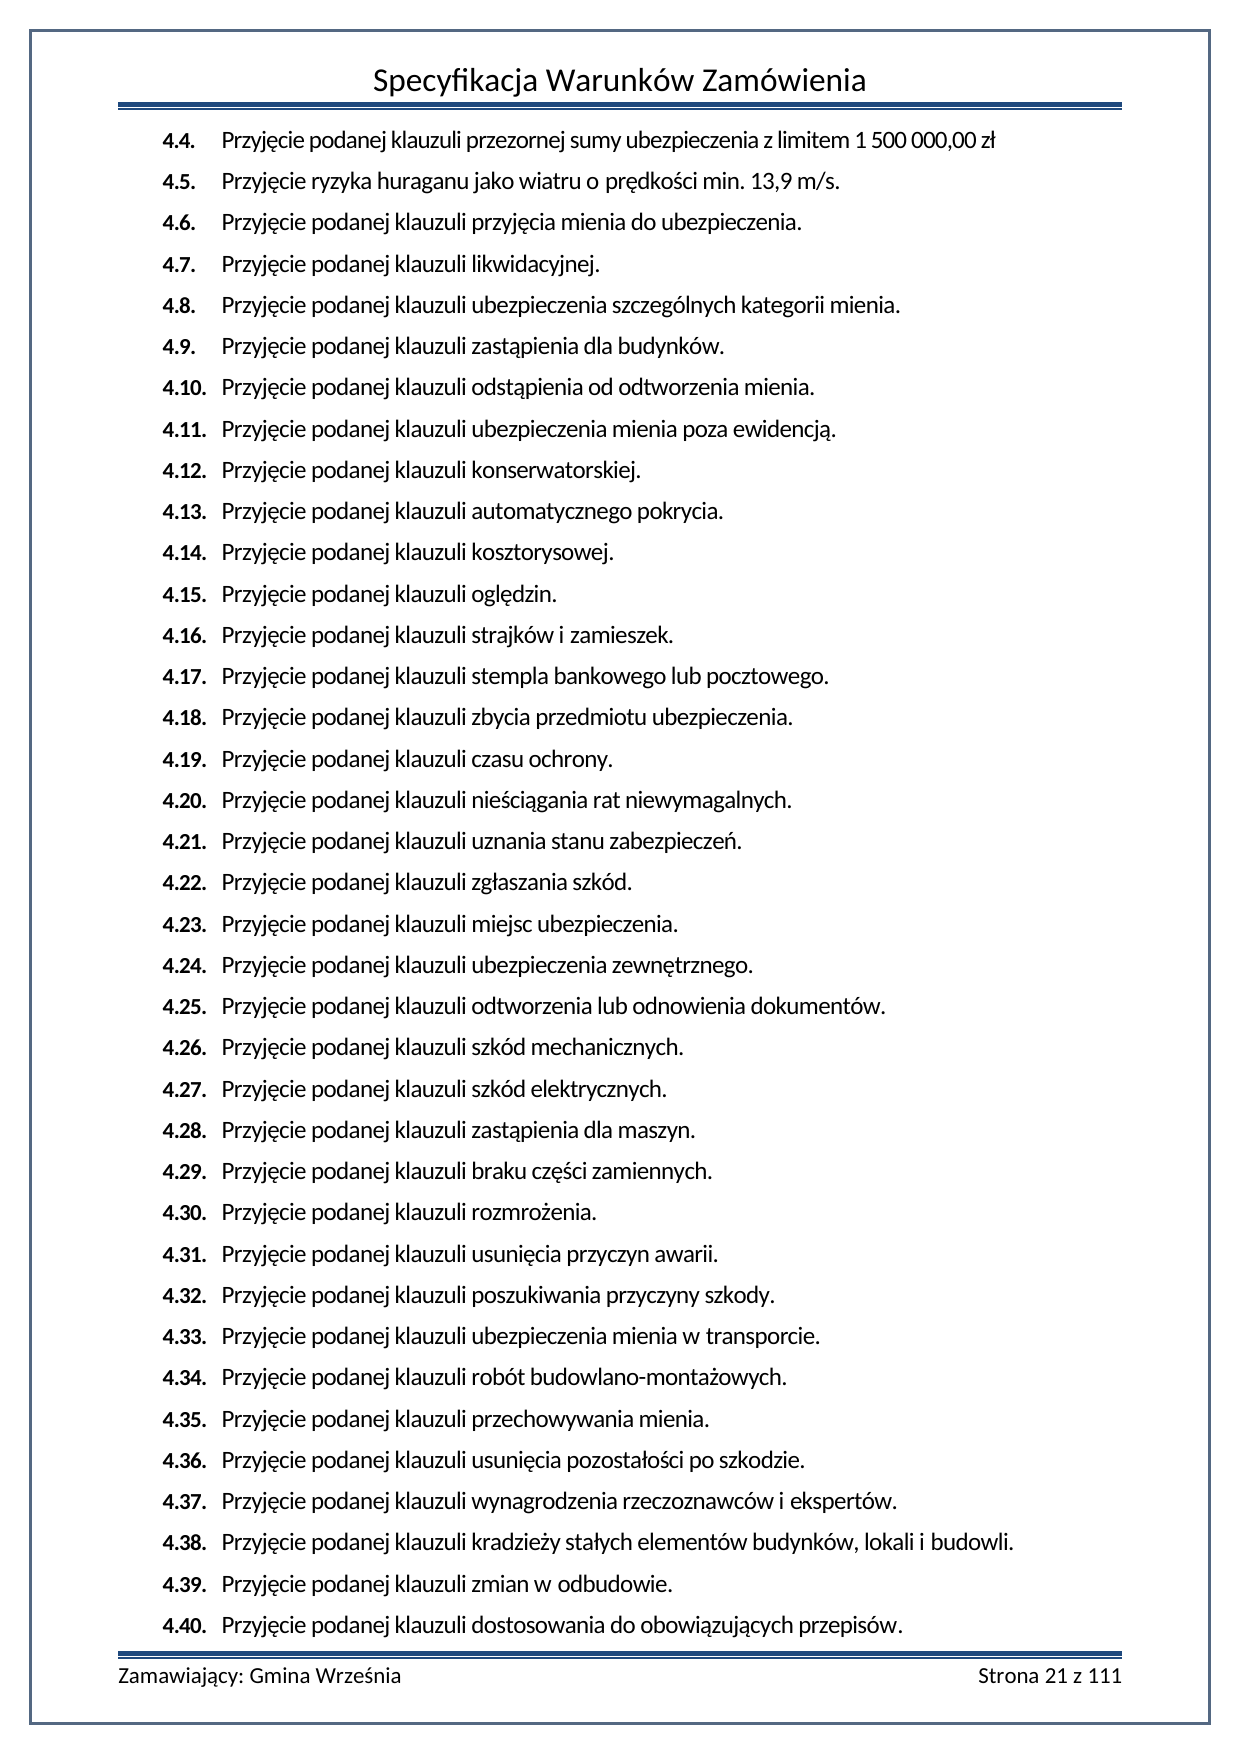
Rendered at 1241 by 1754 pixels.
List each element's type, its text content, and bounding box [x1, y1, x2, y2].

list Przyjęcie podanej klauzuli zgłaszania szkód. [162, 867, 1122, 897]
list Przyjęcie podanej klauzuli zastąpienia dla maszyn. [162, 1114, 1122, 1144]
list Przyjęcie podanej klauzuli kosztorysowej. [162, 537, 1122, 567]
list Przyjęcie podanej klauzuli braku części zamiennych. [162, 1155, 1122, 1186]
list Przyjęcie podanej klauzuli oględzin. [162, 578, 1122, 608]
list Przyjęcie podanej klauzuli kradzieży stałych elementów budynków, lokali i budowli. [162, 1527, 1122, 1557]
list Przyjęcie podanej klauzuli miejsc ubezpieczenia. [162, 908, 1122, 938]
list Przyjęcie podanej klauzuli przezornej sumy ubezpieczenia z limitem 1 500 000,00 zł [162, 124, 1122, 154]
list Przyjęcie podanej klauzuli usunięcia przyczyn awarii. [162, 1238, 1122, 1268]
list Przyjęcie podanej klauzuli nieściągania rat niewymagalnych. [162, 784, 1122, 814]
list Przyjęcie podanej klauzuli wynagrodzenia rzeczoznawców i ekspertów. [162, 1485, 1122, 1516]
list Przyjęcie podanej klauzuli odtworzenia lub odnowienia dokumentów. [162, 990, 1122, 1021]
list Przyjęcie podanej klauzuli czasu ochrony. [162, 743, 1122, 773]
list Przyjęcie podanej klauzuli robót budowlano-montażowych. [162, 1362, 1122, 1392]
list Przyjęcie podanej klauzuli ubezpieczenia szczególnych kategorii mienia. [162, 289, 1122, 319]
list Przyjęcie podanej klauzuli likwidacyjnej. [162, 248, 1122, 278]
list Przyjęcie podanej klauzuli rozmrożenia. [162, 1197, 1122, 1227]
list Przyjęcie podanej klauzuli uznania stanu zabezpieczeń. [162, 825, 1122, 856]
list Przyjęcie podanej klauzuli ubezpieczenia mienia w transporcie. [162, 1320, 1122, 1351]
list Przyjęcie podanej klauzuli szkód elektrycznych. [162, 1073, 1122, 1103]
list Przyjęcie ryzyka huraganu jako wiatru o prędkości min. 13,9 m/s. [162, 165, 1122, 196]
list Przyjęcie podanej klauzuli automatycznego pokrycia. [162, 495, 1122, 526]
list Przyjęcie podanej klauzuli szkód mechanicznych. [162, 1032, 1122, 1062]
list Przyjęcie podanej klauzuli zmian w odbudowie. [162, 1568, 1122, 1598]
list Przyjęcie podanej klauzuli konserwatorskiej. [162, 454, 1122, 484]
list Przyjęcie podanej klauzuli zbycia przedmiotu ubezpieczenia. [162, 702, 1122, 732]
list Przyjęcie podanej klauzuli usunięcia pozostałości po szkodzie. [162, 1444, 1122, 1474]
list Przyjęcie podanej klauzuli dostosowania do obowiązujących przepisów. [162, 1609, 1122, 1639]
list Przyjęcie podanej klauzuli poszukiwania przyczyny szkody. [162, 1279, 1122, 1309]
list Przyjęcie podanej klauzuli odstąpienia od odtworzenia mienia. [162, 372, 1122, 402]
list Przyjęcie podanej klauzuli ubezpieczenia mienia poza ewidencją. [162, 413, 1122, 443]
list Przyjęcie podanej klauzuli przyjęcia mienia do ubezpieczenia. [162, 207, 1122, 237]
list Przyjęcie podanej klauzuli przechowywania mienia. [162, 1403, 1122, 1433]
list Przyjęcie podanej klauzuli strajków i zamieszek. [162, 619, 1122, 649]
list Przyjęcie podanej klauzuli zastąpienia dla budynków. [162, 330, 1122, 361]
list Przyjęcie podanej klauzuli stempla bankowego lub pocztowego. [162, 660, 1122, 691]
list Przyjęcie podanej klauzuli ubezpieczenia zewnętrznego. [162, 949, 1122, 979]
